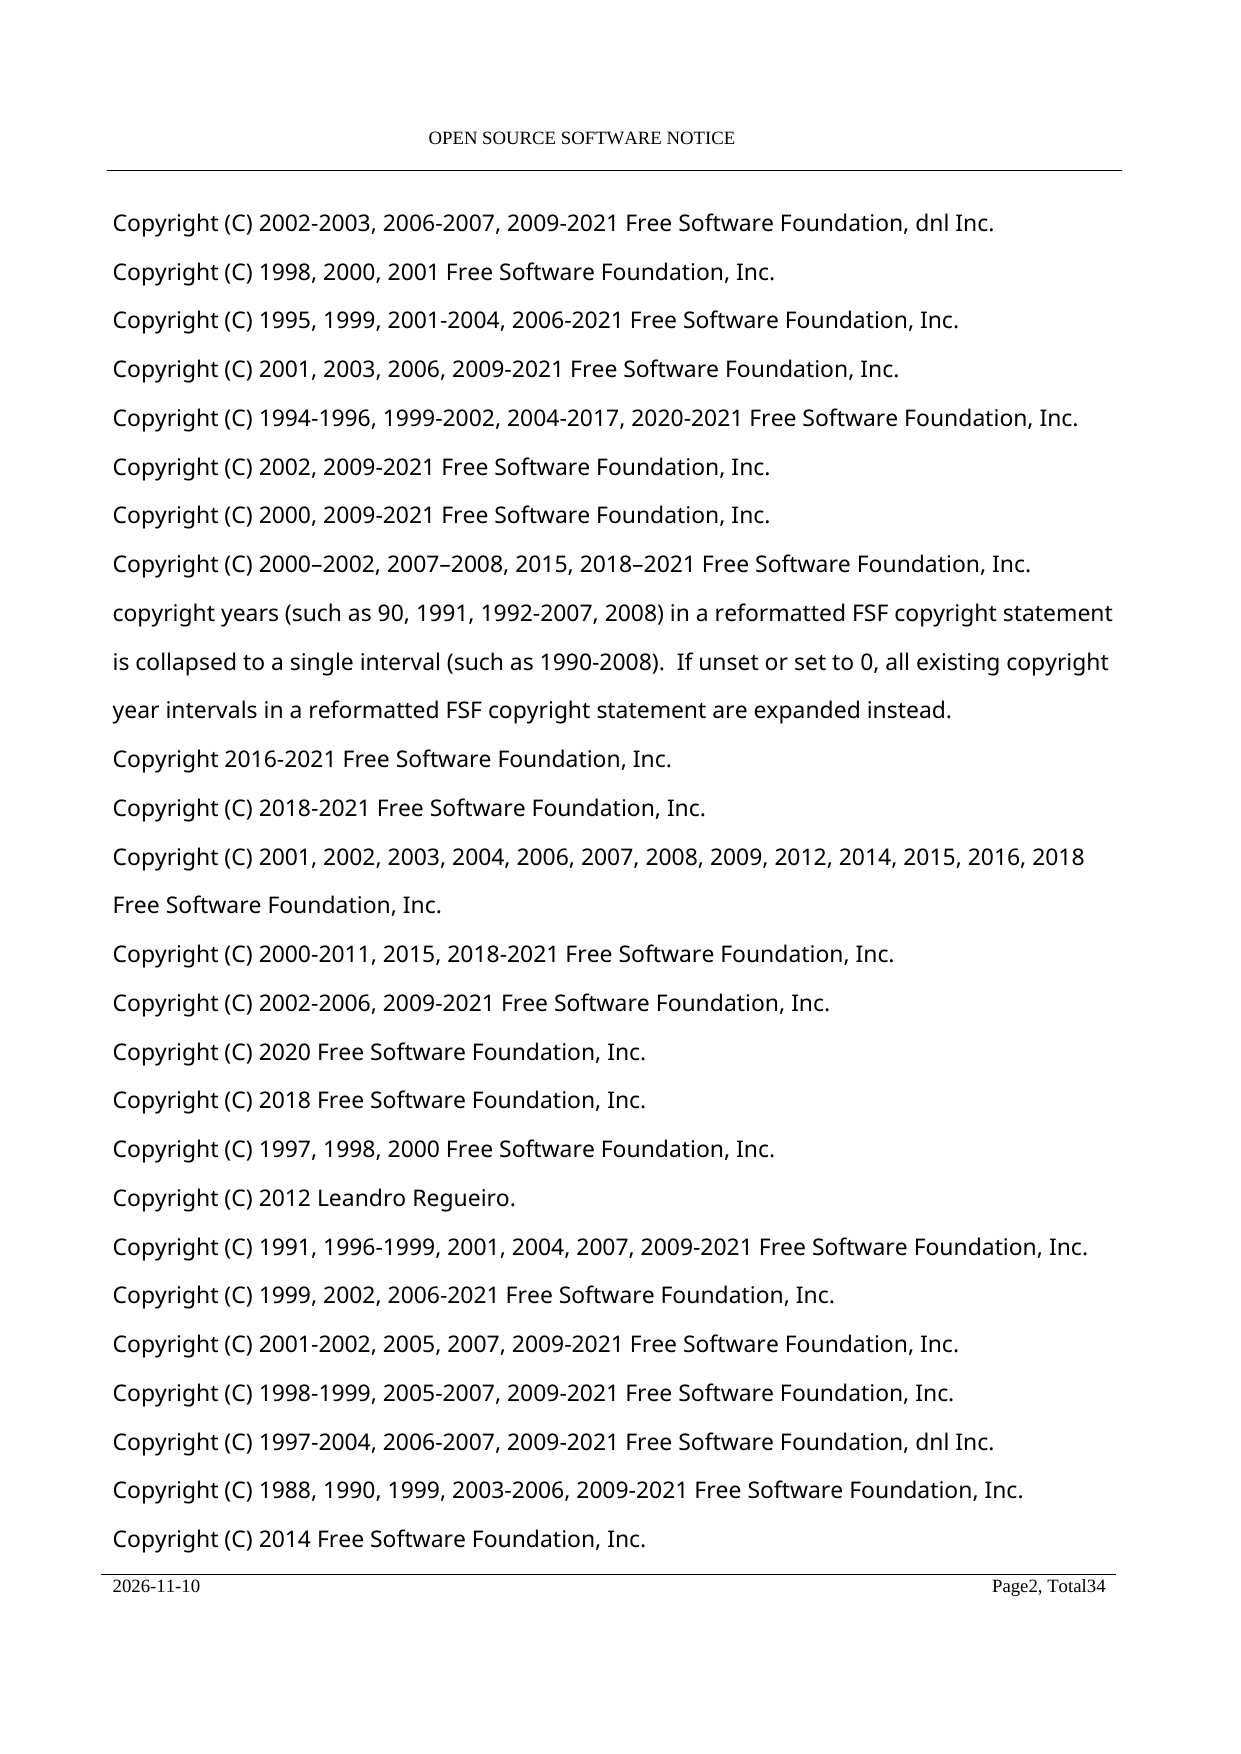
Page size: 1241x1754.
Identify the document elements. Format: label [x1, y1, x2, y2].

text [112, 206, 1128, 1555]
